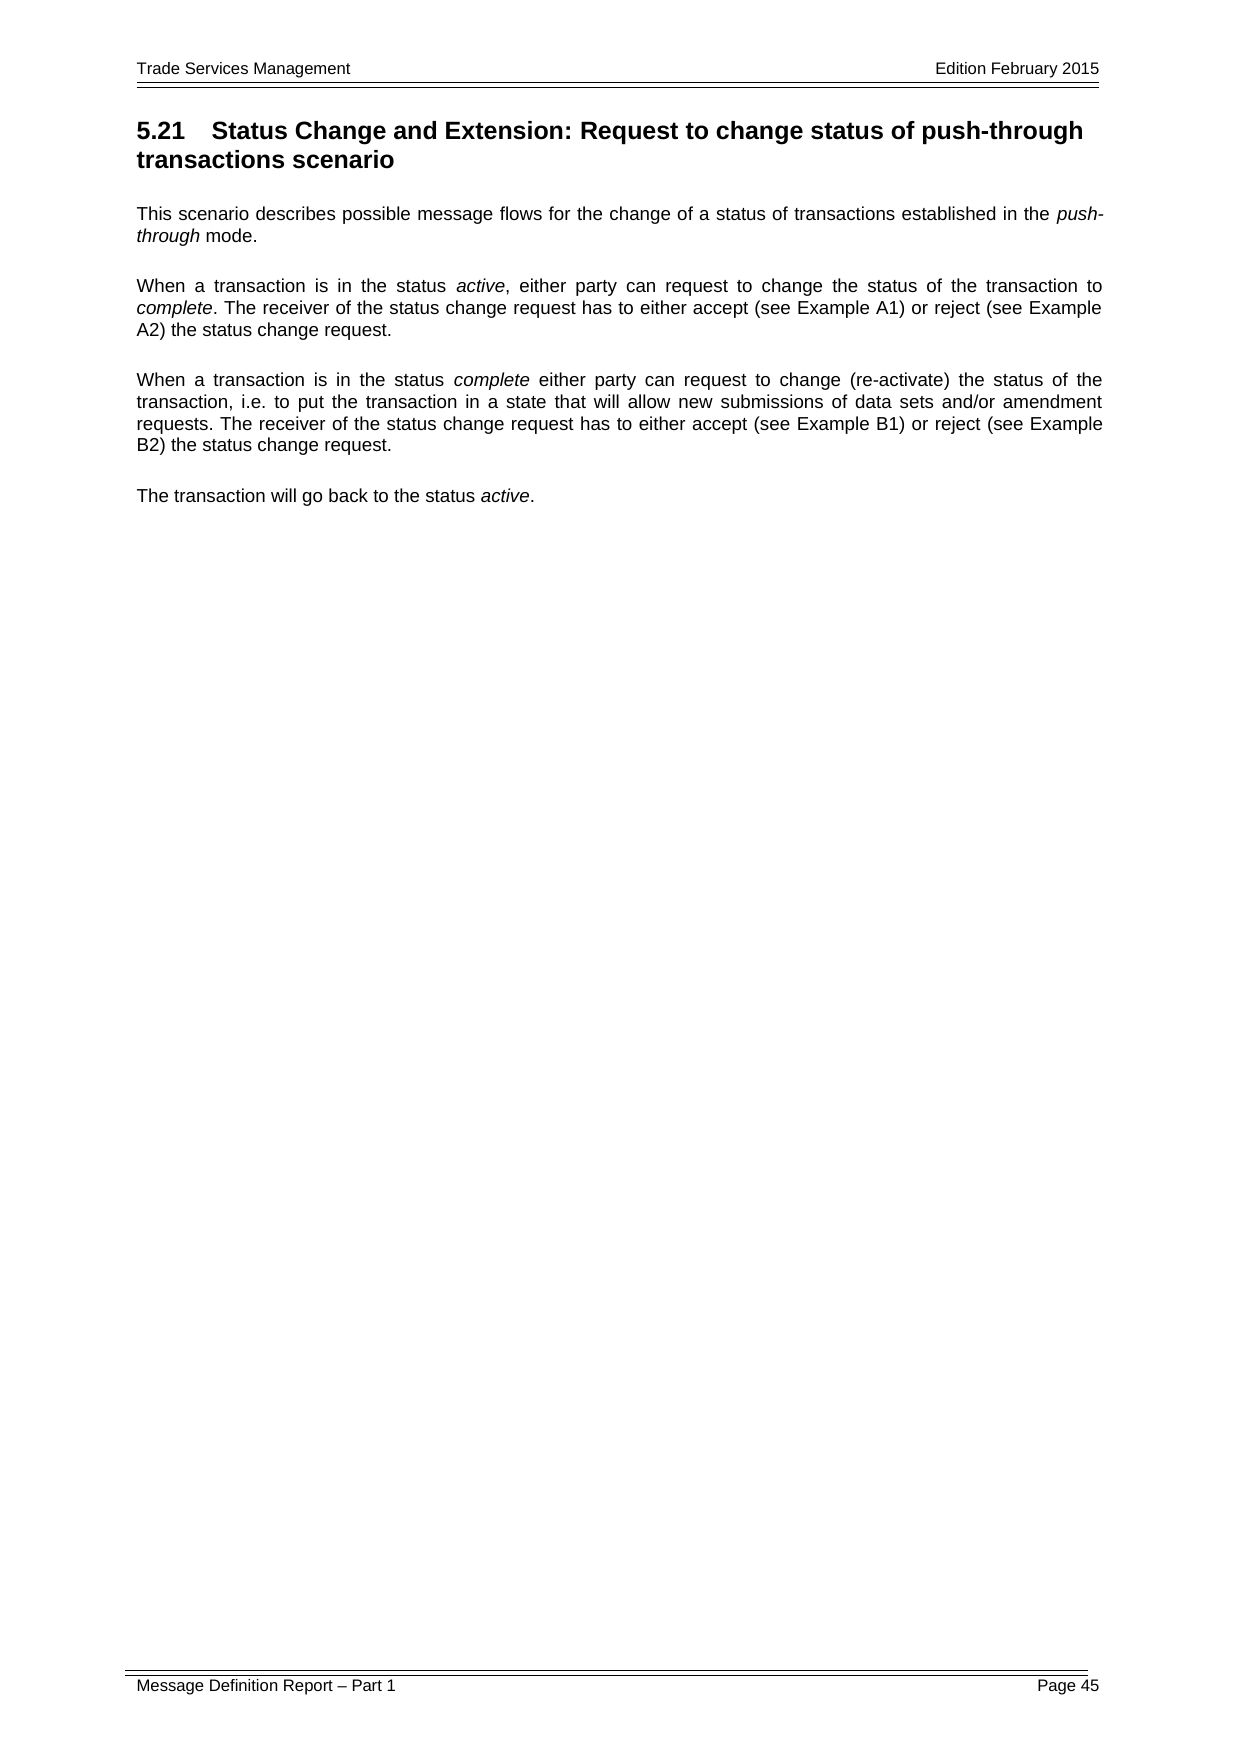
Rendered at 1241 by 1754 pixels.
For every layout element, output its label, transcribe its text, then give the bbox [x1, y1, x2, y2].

text When a transaction is in the status active, either party can request to change the status of the transaction to complete. The receiver of the status change request has to either accept (see Example A1) or reject (see Example A2) the status change request. [136, 275, 1104, 340]
text This scenario describes possible message flows for the change of a status of transactions established in the push-through mode. [136, 203, 1104, 246]
text When a transaction is in the status complete either party can request to change (re-activate) the status of the transaction, i.e. to put the transaction in a state that will allow new submissions of data sets and/or amendment requests. The receiver of the status change request has to either accept (see Example B1) or reject (see Example B2) the status change request. [136, 369, 1104, 455]
text The transaction will go back to the status active. [136, 484, 1104, 506]
subtitle Status Change and Extension: Request to change status of push-through transactions scenario [136, 116, 1104, 174]
